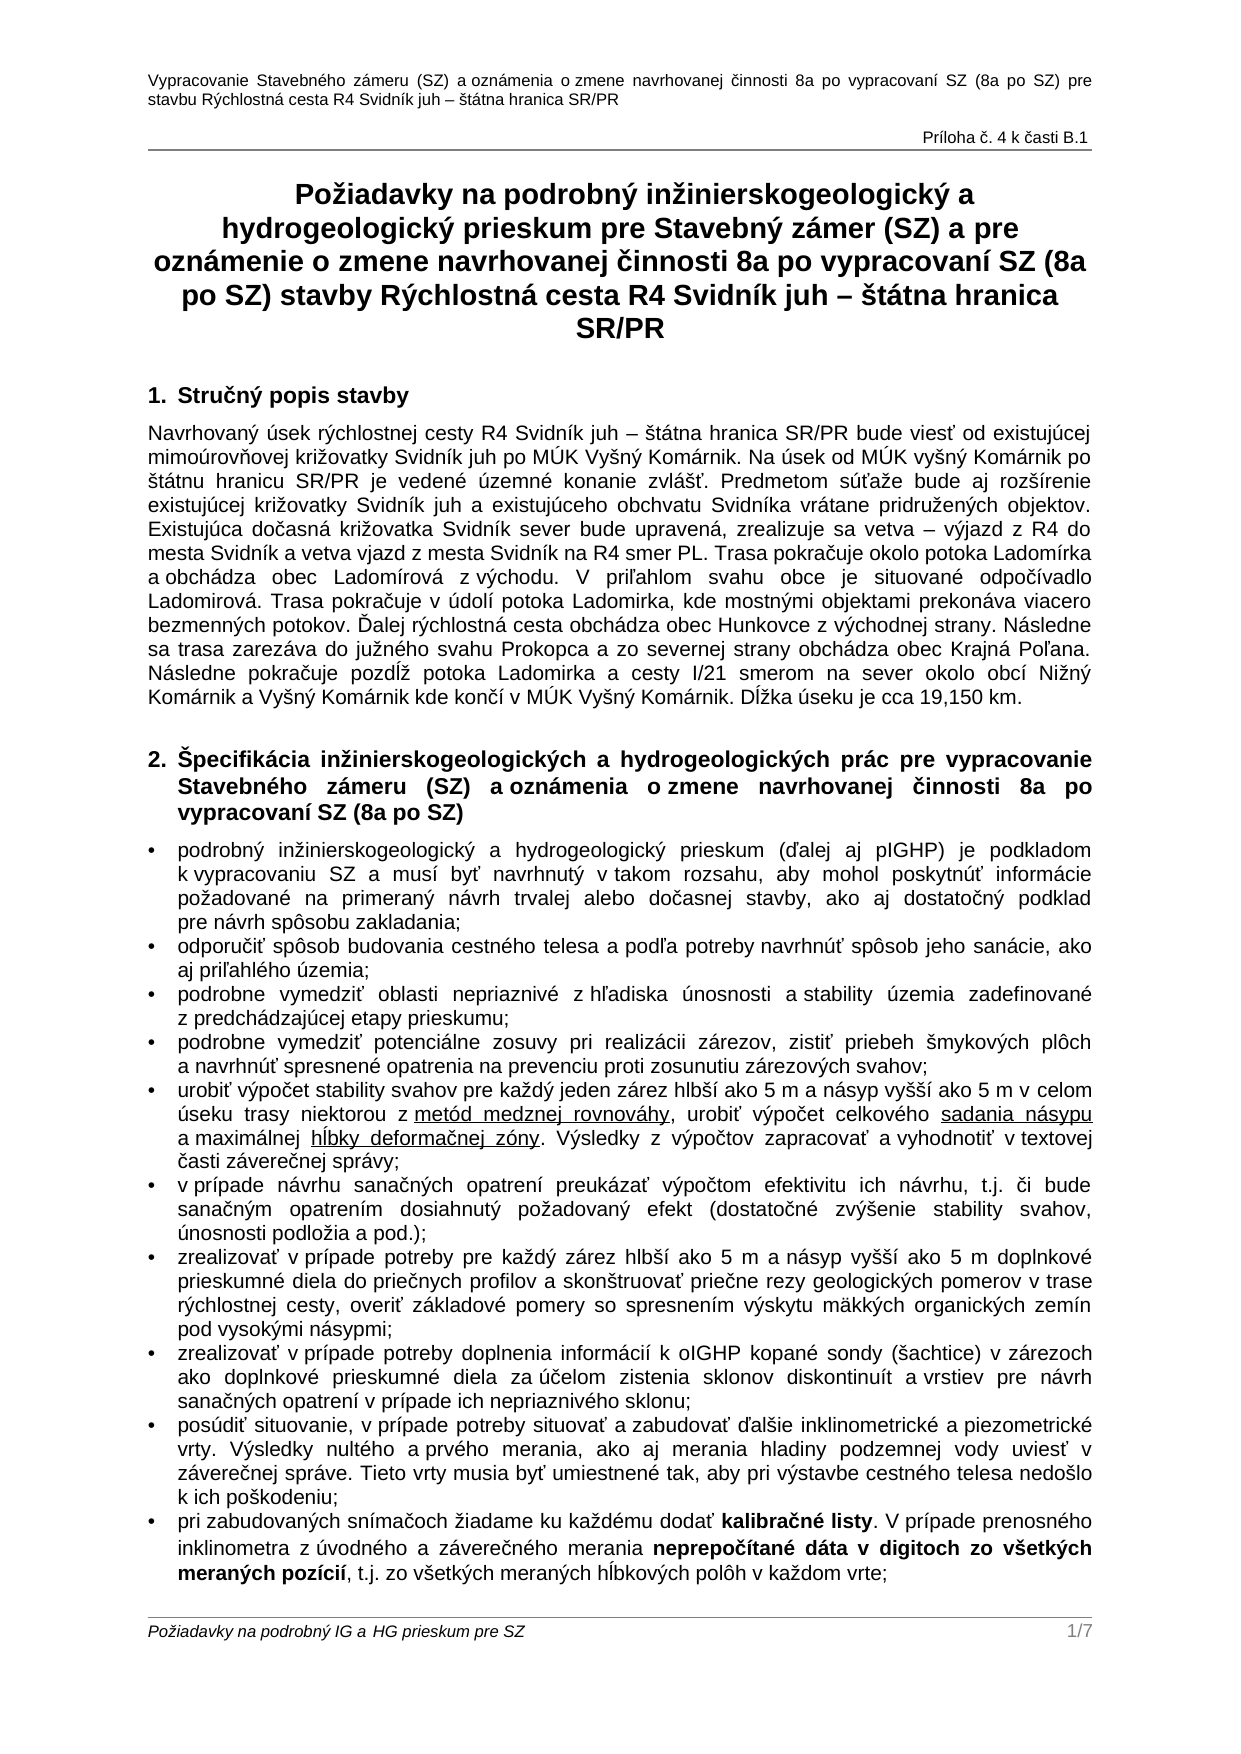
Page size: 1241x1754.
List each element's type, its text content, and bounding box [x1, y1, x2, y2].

list urobiť výpočet stability svahov pre každý jeden zárez hlbší ako a násyp vyšší ako v celom úseku trasy niektorou z metód medznej rovnováhy, urobiť výpočet celkového sadania násypu a maximálnej hĺbky deformačnej zóny. Výsledky z výpočtov zapracovať a vyhodnotiť v textovej časti záverečnej správy; [148, 1077, 1092, 1173]
text Navrhovaný úsek rýchlostnej cesty R4 Svidník juh – štátna hranica SR/PR bude viesť od existujúcej mimoúrovňovej križovatky Svidník juh po MÚK Vyšný Komárnik. Na úsek od MÚK vyšný Komárnik po štátnu hranicu SR/PR je vedené územné konanie zvlášť. Predmetom súťaže bude aj rozšírenie existujúcej križovatky Svidník juh a existujúceho obchvatu Svidníka vrátane pridružených objektov. Existujúca dočasná križovatka Svidník sever bude upravená, zrealizuje sa vetva – výjazd z R4 do mesta Svidník a vetva vjazd z mesta Svidník na R4 smer PL. Trasa pokračuje okolo potoka Ladomírka a obchádza obec Ladomírová z východu. V priľahlom svahu obce je situované odpočívadlo Ladomirová. Trasa pokračuje v údolí potoka Ladomirka, kde mostnými objektami prekonáva viacero bezmenných potokov. Ďalej rýchlostná cesta obchádza obec Hunkovce z východnej strany. Následne sa trasa zarezáva do južného svahu Prokopca a zo severnej strany obchádza obec Krajná Poľana. Následne pokračuje pozdĺž potoka Ladomirka a cesty I/21 smerom na sever okolo obcí Nižný Komárnik a Vyšný Komárnik kde končí v MÚK Vyšný Komárnik. Dĺžka úseku je cca 19,150 km. [148, 421, 1092, 709]
list podrobne vymedziť oblasti nepriaznivé z hľadiska únosnosti a stability územia zadefinované z predchádzajúcej etapy prieskumu; [148, 982, 1092, 1029]
list v prípade návrhu sanačných opatrení preukázať výpočtom efektivitu ich návrhu, t.j. či bude sanačným opatrením dosiahnutý požadovaný efekt (dostatočné zvýšenie stability svahov, únosnosti podložia a pod.); [148, 1173, 1092, 1245]
list zrealizovať v prípade potreby doplnenia informácií k oIGHP kopané sondy (šachtice) v zárezoch ako doplnkové prieskumné diela za účelom zistenia sklonov diskontinuít a vrstiev pre návrh sanačných opatrení v prípade ich nepriaznivého sklonu; [148, 1341, 1092, 1413]
subtitle Špecifikácia inžinierskogeologických a hydrogeologických prác pre vypracovanie Stavebného zámeru (SZ) a oznámenia o zmene navrhovanej činnosti 8a po vypracovaní SZ (8a po SZ) [148, 746, 1092, 825]
list zrealizovať v prípade potreby pre každý zárez hlbší ako a násyp vyšší ako doplnkové prieskumné diela do priečnych profilov a skonštruovať priečne rezy geologických pomerov v trase rýchlostnej cesty, overiť základové pomery so spresnením výskytu mäkkých organických zemín pod vysokými násypmi; [148, 1245, 1092, 1341]
list podrobne vymedziť potenciálne zosuvy pri realizácii zárezov, zistiť priebeh šmykových plôch a navrhnúť spresnené opatrenia na prevenciu proti zosunutiu zárezových svahov; [148, 1029, 1092, 1077]
list pri zabudovaných snímačoch žiadame ku každému dodať kalibračné listy. V prípade prenosného inklinometra z úvodného a záverečného merania neprepočítané dáta v digitoch zo všetkých meraných pozícií, t.j. zo všetkých meraných hĺbkových polôh v každom vrte; [148, 1509, 1092, 1584]
list odporučiť spôsob budovania cestného telesa a podľa potreby navrhnúť spôsob jeho sanácie, ako aj priľahlého územia; [148, 934, 1092, 982]
subtitle Požiadavky na podrobný inžinierskogeologický a hydrogeologický prieskum pre Stavebný zámer (SZ) a pre oznámenie o zmene navrhovanej činnosti 8a po vypracovaní SZ (8a po SZ) stavby Rýchlostná cesta R4 Svidník juh – štátna hranica SR/PR [148, 177, 1092, 345]
list posúdiť situovanie, v prípade potreby situovať a zabudovať ďalšie inklinometrické a piezometrické vrty. Výsledky nultého a prvého merania, ako aj merania hladiny podzemnej vody uviesť v záverečnej správe. Tieto vrty musia byť umiestnené tak, aby pri výstavbe cestného telesa nedošlo k ich poškodeniu; [148, 1413, 1092, 1509]
subtitle Stručný popis stavby [148, 382, 1092, 409]
list podrobný inžinierskogeologický a hydrogeologický prieskum (ďalej aj pIGHP) je podkladom k vypracovaniu SZ a musí byť navrhnutý v takom rozsahu, aby mohol poskytnúť informácie požadované na primeraný návrh trvalej alebo dočasnej stavby, ako aj dostatočný podklad pre návrh spôsobu zakladania; [148, 838, 1092, 934]
